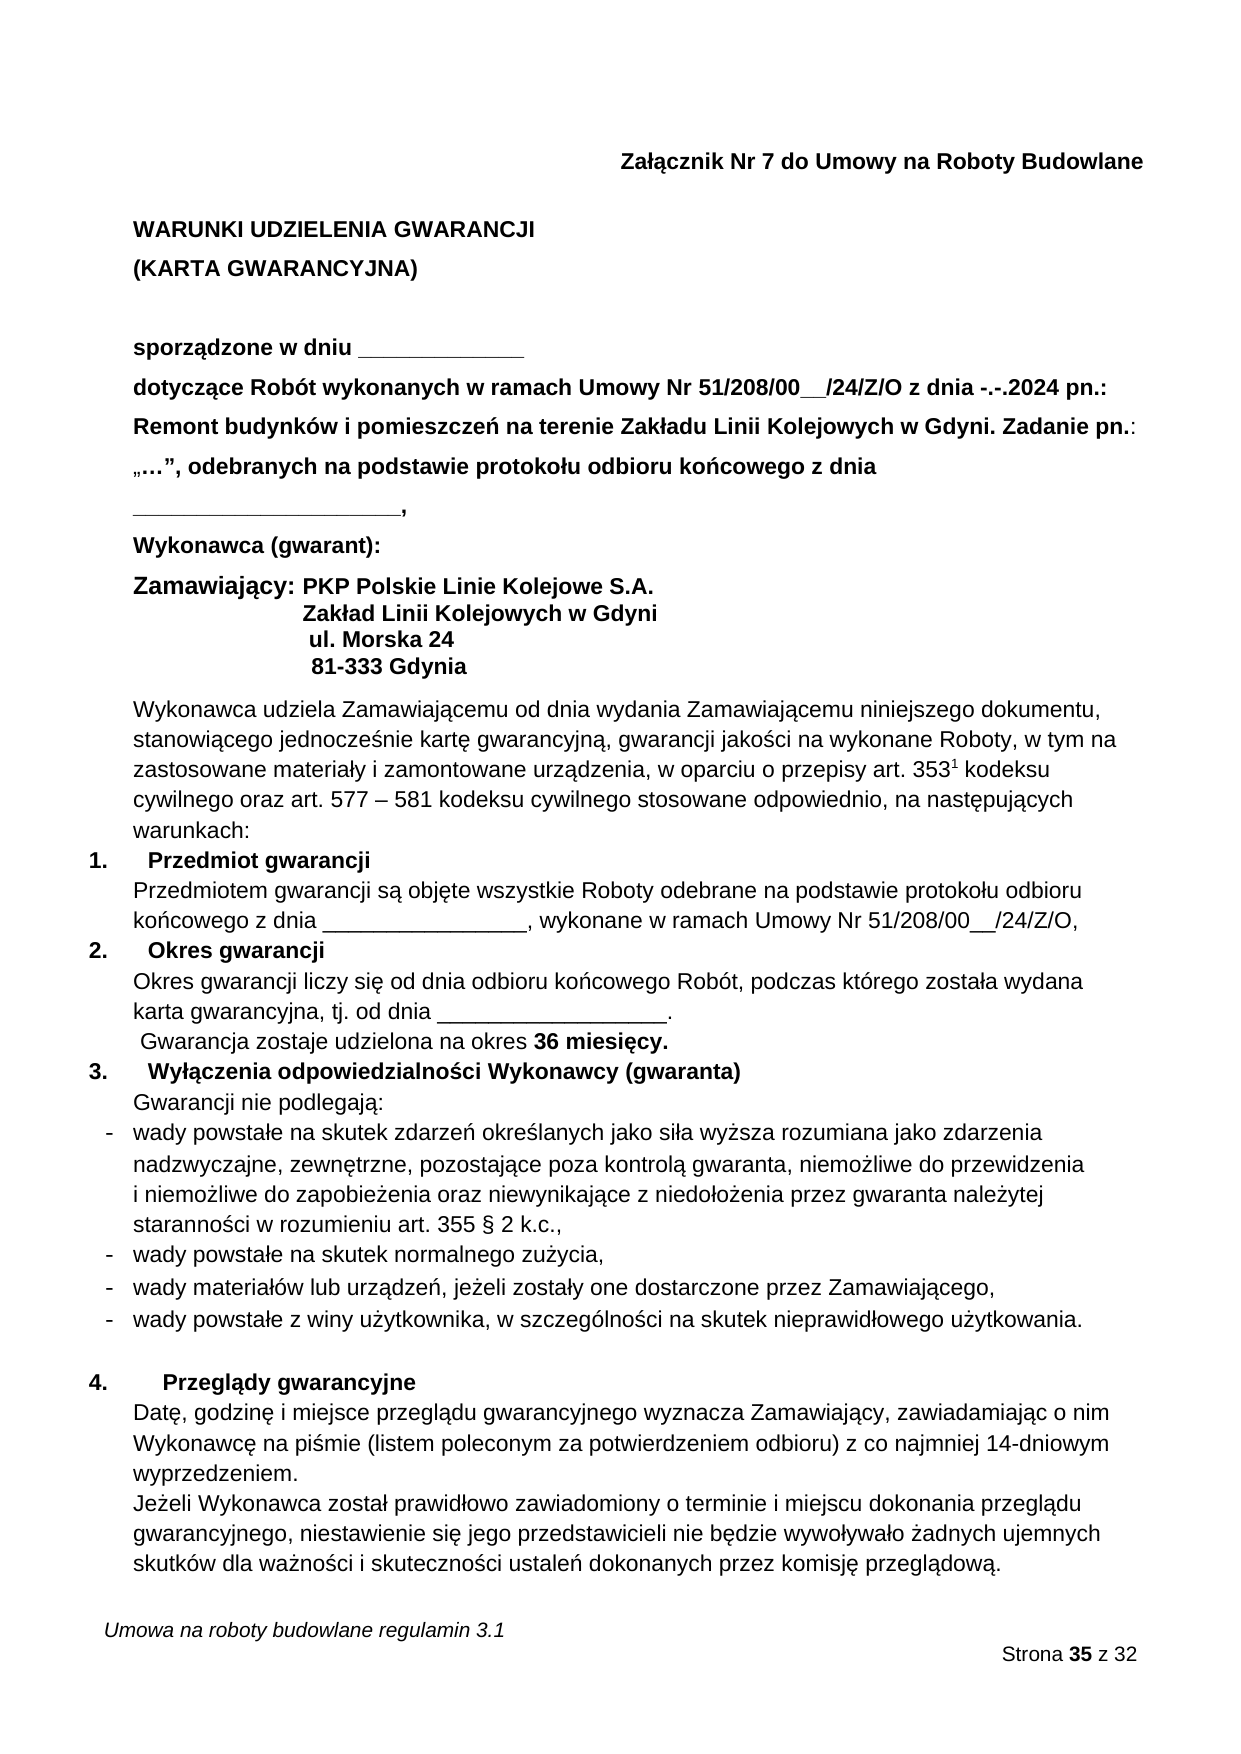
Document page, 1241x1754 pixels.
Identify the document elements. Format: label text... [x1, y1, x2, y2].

list Okres gwarancji [89, 937, 1137, 964]
text Zakład Linii Kolejowych w Gdyni [162, 600, 1137, 626]
text Datę, godzinę i miejsce przeglądu gwarancyjnego wyznacza Zamawiający, zawiadamiając o nim Wykonawcę na piśmie (listem poleconym za potwierdzeniem odbioru) z co najmniej 14-dniowym wyprzedzeniem. [133, 1399, 1137, 1486]
list Przeglądy gwarancyjne [89, 1369, 1137, 1396]
title Wykonawca (gwarant): [133, 532, 1137, 558]
text Jeżeli Wykonawca został prawidłowo zawiadomiony o terminie i miejscu dokonania przeglądu gwarancyjnego, niestawienie się jego przedstawicieli nie będzie wywoływało żadnych ujemnych skutków dla ważności i skuteczności ustaleń dokonanych przez komisję przeglądową. [133, 1490, 1137, 1577]
list Wyłączenia odpowiedzialności Wykonawcy (gwaranta) [89, 1058, 1137, 1084]
text Okres gwarancji liczy się od dnia odbioru końcowego Robót, podczas którego została wydana karta gwarancyjna, tj. od dnia __________________. [133, 968, 1137, 1024]
text Wykonawca udziela Zamawiającemu od dnia wydania Zamawiającemu niniejszego dokumentu, stanowiącego jednocześnie kartę gwarancyjną, gwarancji jakości na wykonane Roboty, w tym na zastosowane materiały i zamontowane urządzenia, w oparciu o przepisy art. 3531 kodeksu cywilnego oraz art. 577 – 581 kodeksu cywilnego stosowane odpowiednio, na następujących warunkach: [133, 696, 1137, 843]
list wady powstałe z winy użytkownika, w szczególności na skutek nieprawidłowego użytkowania. [102, 1306, 1137, 1335]
text Zamawiający: PKP Polskie Linie Kolejowe S.A. [133, 571, 1137, 600]
list wady materiałów lub urządzeń, jeżeli zostały one dostarczone przez Zamawiającego, [102, 1274, 1137, 1302]
list wady powstałe na skutek zdarzeń określanych jako siła wyższa rozumiana jako zdarzenia nadzwyczajne, zewnętrzne, pozostające poza kontrolą gwaranta, niemożliwe do przewidzenia i niemożliwe do zapobieżenia oraz niewynikające z niedołożenia przez gwaranta należytej staranności w rozumieniu art. 355 § 2 k.c., [102, 1119, 1137, 1238]
text Gwarancja zostaje udzielona na okres 36 miesięcy. [133, 1028, 1137, 1054]
text Przedmiotem gwarancji są objęte wszystkie Roboty odebrane na podstawie protokołu odbioru końcowego z dnia ________________, wykonane w ramach Umowy Nr 51/208/00__/24/Z/O, [133, 877, 1137, 933]
subtitle Załącznik Nr 7 do Umowy na Roboty Budowlane [620, 148, 1167, 174]
title dotyczące Robót wykonanych w ramach Umowy Nr 51/208/00__/24/Z/O z dnia -.-.2024 pn.: Remont budynków i pomieszczeń na terenie Zakładu Linii Kolejowych w Gdyni. Zadanie pn.: „…”, odebranych na podstawie protokołu odbioru końcowego z dnia _____________________, [133, 374, 1137, 518]
title 81-333 Gdynia [133, 653, 1137, 679]
list Przedmiot gwarancji [89, 847, 1137, 873]
text WARUNKI UDZIELENIA GWARANCJI [133, 216, 1137, 242]
text (KARTA GWARANCYJNA) [133, 255, 1137, 282]
text Gwarancji nie podlegają: [133, 1088, 1137, 1115]
text ul. Morska 24 [162, 626, 1137, 653]
list wady powstałe na skutek normalnego zużycia, [102, 1241, 1137, 1270]
title sporządzone w dniu _____________ [133, 334, 1137, 361]
